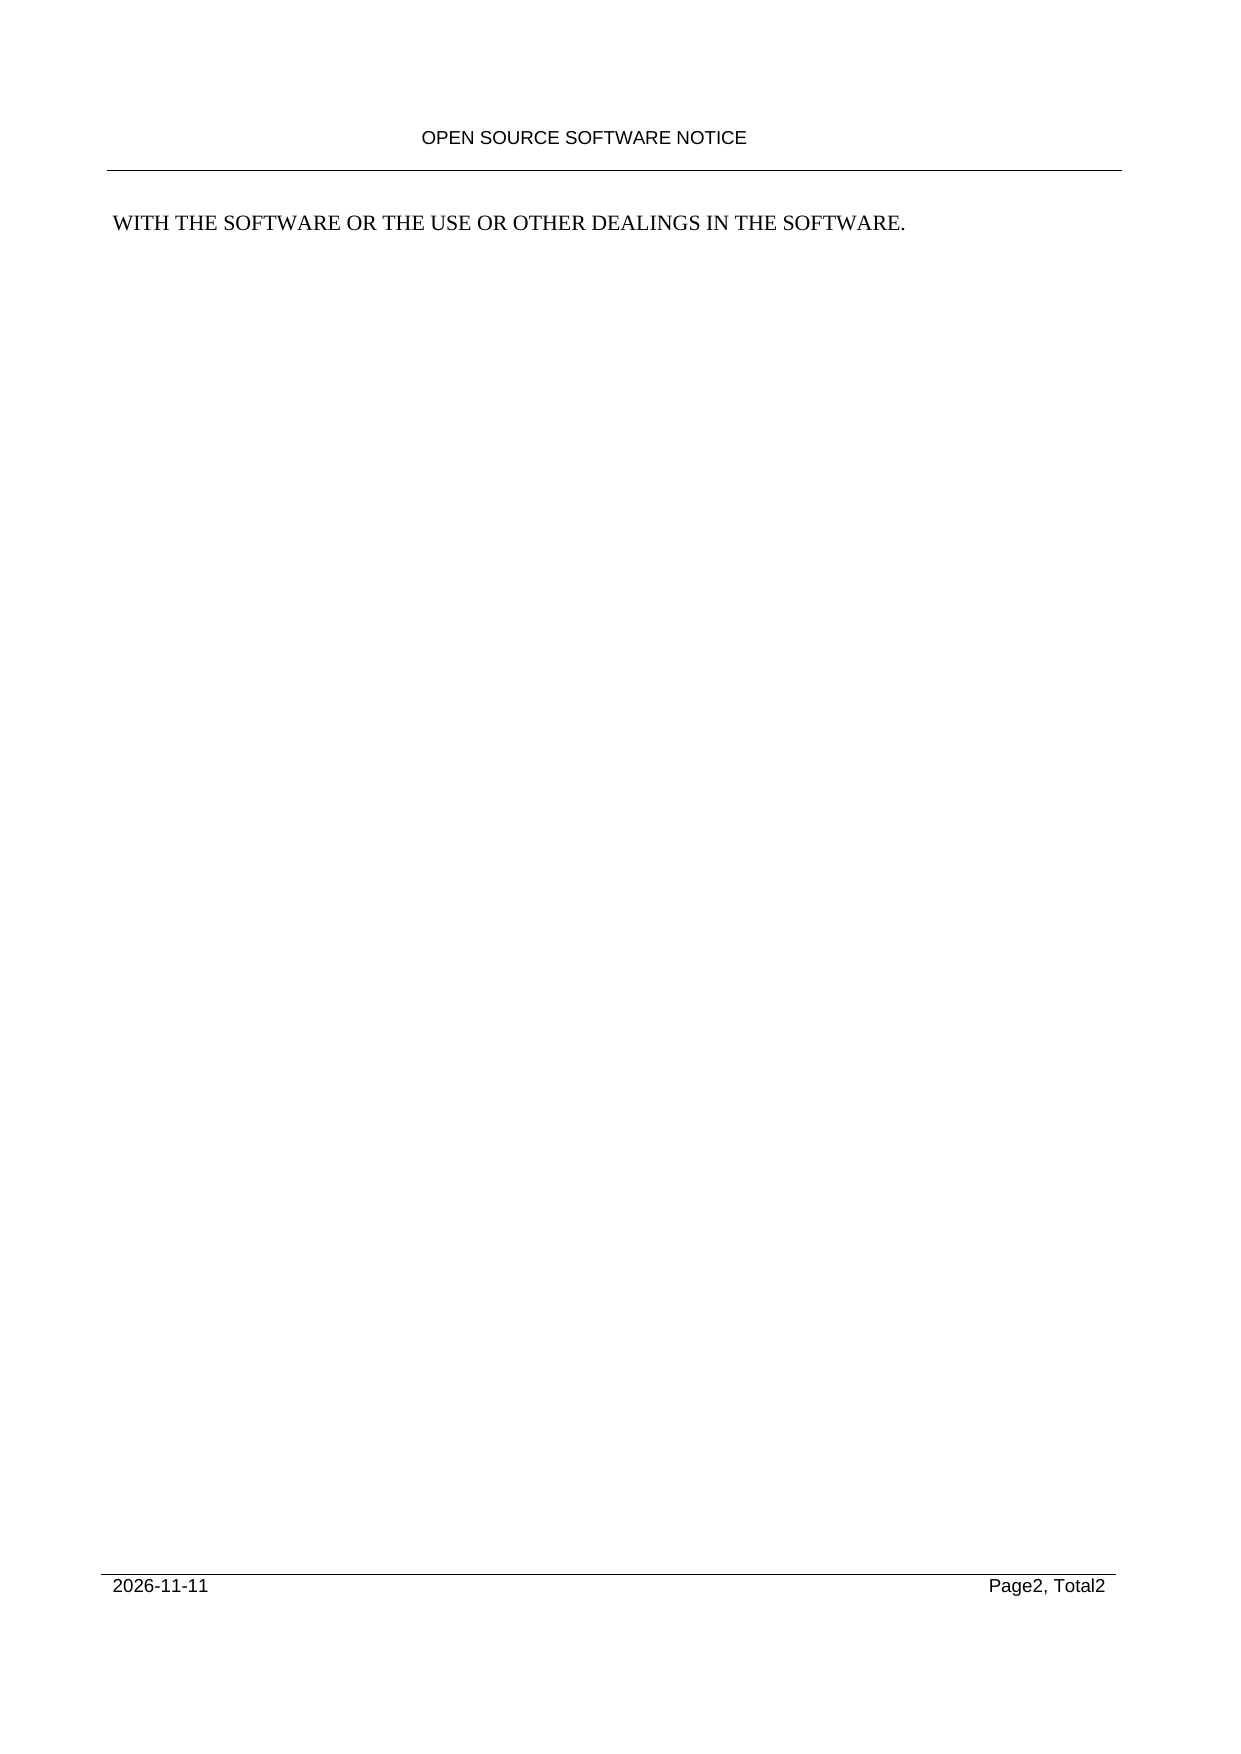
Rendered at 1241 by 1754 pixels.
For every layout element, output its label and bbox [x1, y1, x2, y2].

text [112, 206, 1128, 271]
